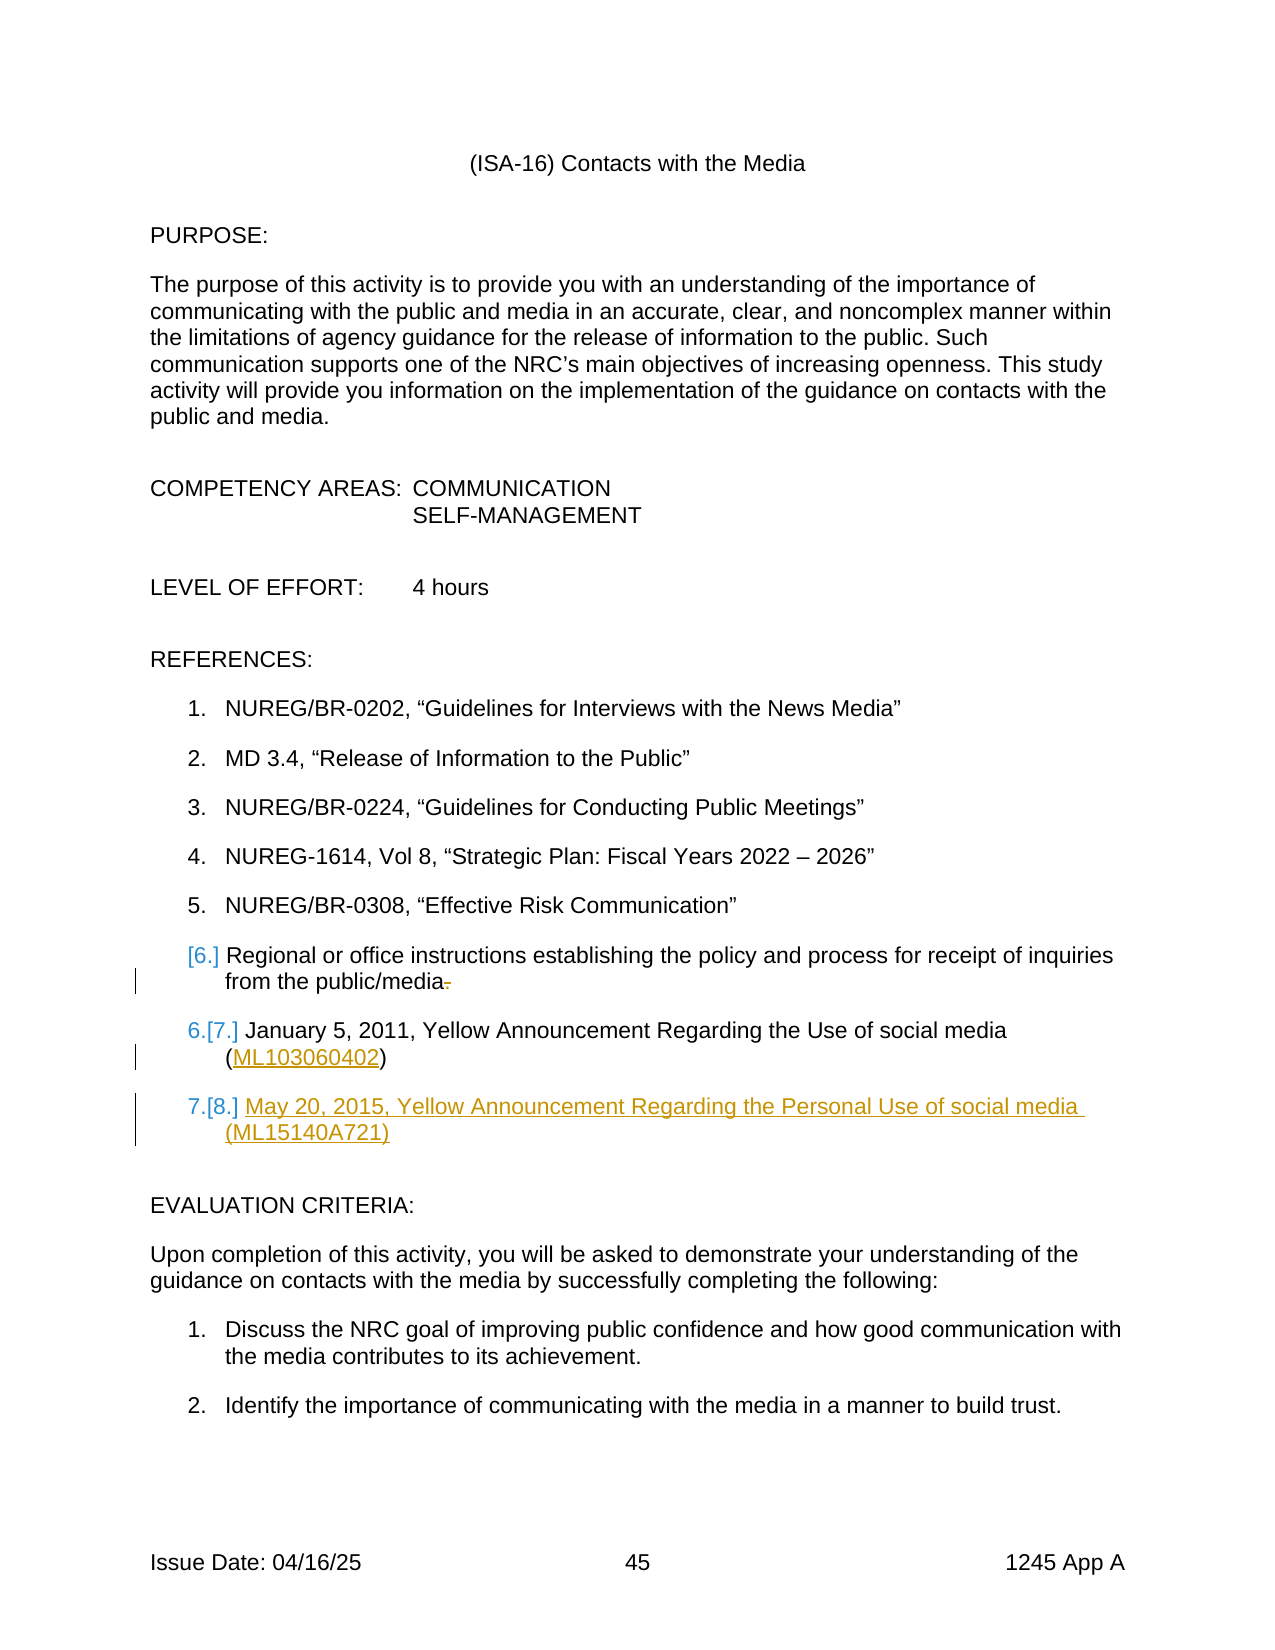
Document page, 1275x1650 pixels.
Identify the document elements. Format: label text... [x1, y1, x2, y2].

subtitle LEVEL OF EFFORT: 4 hours [150, 574, 1125, 600]
list NUREG/BR-0224, “Guidelines for Conducting Public Meetings” [187, 794, 1125, 820]
list MD 3.4, “Release of Information to the Public” [187, 745, 1125, 771]
text (ISA-16) Contacts with the Media [150, 150, 1125, 176]
text Upon completion of this activity, you will be asked to demonstrate your understanding of the guidance on contacts with the media by successfully completing the following: [150, 1241, 1125, 1293]
text The purpose of this activity is to provide you with an understanding of the importance of communicating with the public and media in an accurate, clear, and noncomplex manner within the limitations of agency guidance for the release of information to the public. Such communication supports one of the NRC’s main objectives of increasing openness. This study activity will provide you information on the implementation of the guidance on contacts with the public and media. [150, 271, 1125, 429]
list Regional or office instructions establishing the policy and process for receipt of inquiries from the public/media [187, 942, 1125, 994]
list NUREG-1614, Vol 8, “Strategic Plan: Fiscal Years 2022 – 2026” [187, 843, 1125, 869]
list January 5, 2011, Yellow Announcement Regarding the Use of social media () [187, 1017, 1125, 1070]
list NUREG/BR-0202, “Guidelines for Interviews with the News Media” [187, 695, 1125, 722]
subtitle PURPOSE: [150, 222, 1125, 248]
list NUREG/BR-0308, “Effective Risk Communication” [187, 892, 1125, 919]
subtitle REFERENCES: [150, 646, 1125, 672]
subtitle COMPETENCY AREAS: COMMUNICATION SELF-MANAGEMENT [150, 475, 1125, 528]
subtitle EVALUATION CRITERIA: [150, 1192, 1125, 1218]
list Identify the importance of communicating with the media in a manner to build trust. [187, 1392, 1125, 1418]
list Discuss the NRC goal of improving public confidence and how good communication with the media contributes to its achievement. [187, 1316, 1125, 1369]
